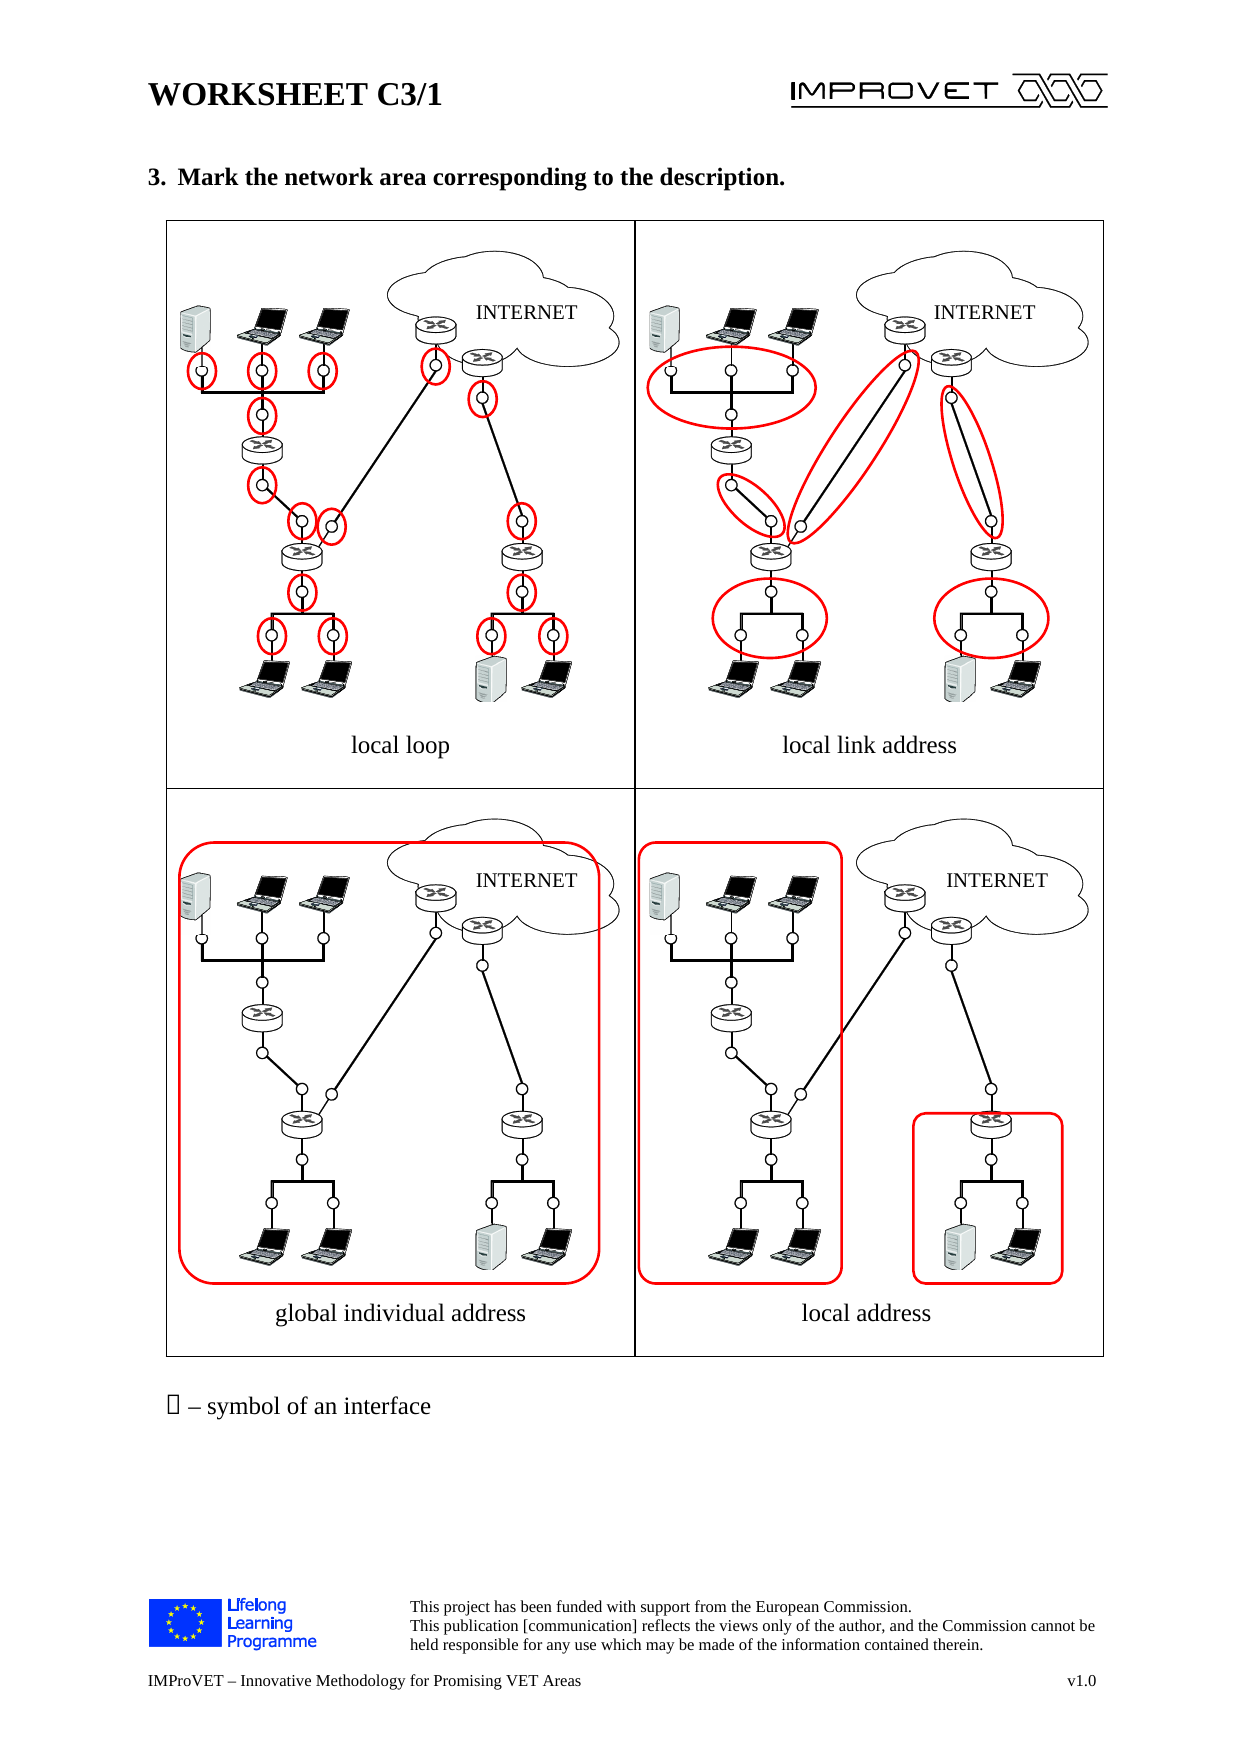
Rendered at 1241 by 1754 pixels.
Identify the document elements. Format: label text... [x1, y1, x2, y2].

text  – symbol of an interface [148, 1385, 1093, 1422]
table_header local loop [167, 221, 634, 788]
table_cell local address [636, 789, 1103, 1356]
table_header local link address [636, 221, 1103, 788]
text Mark the network area corresponding to the description. [148, 162, 1093, 191]
table_cell global individual address [167, 789, 634, 1356]
